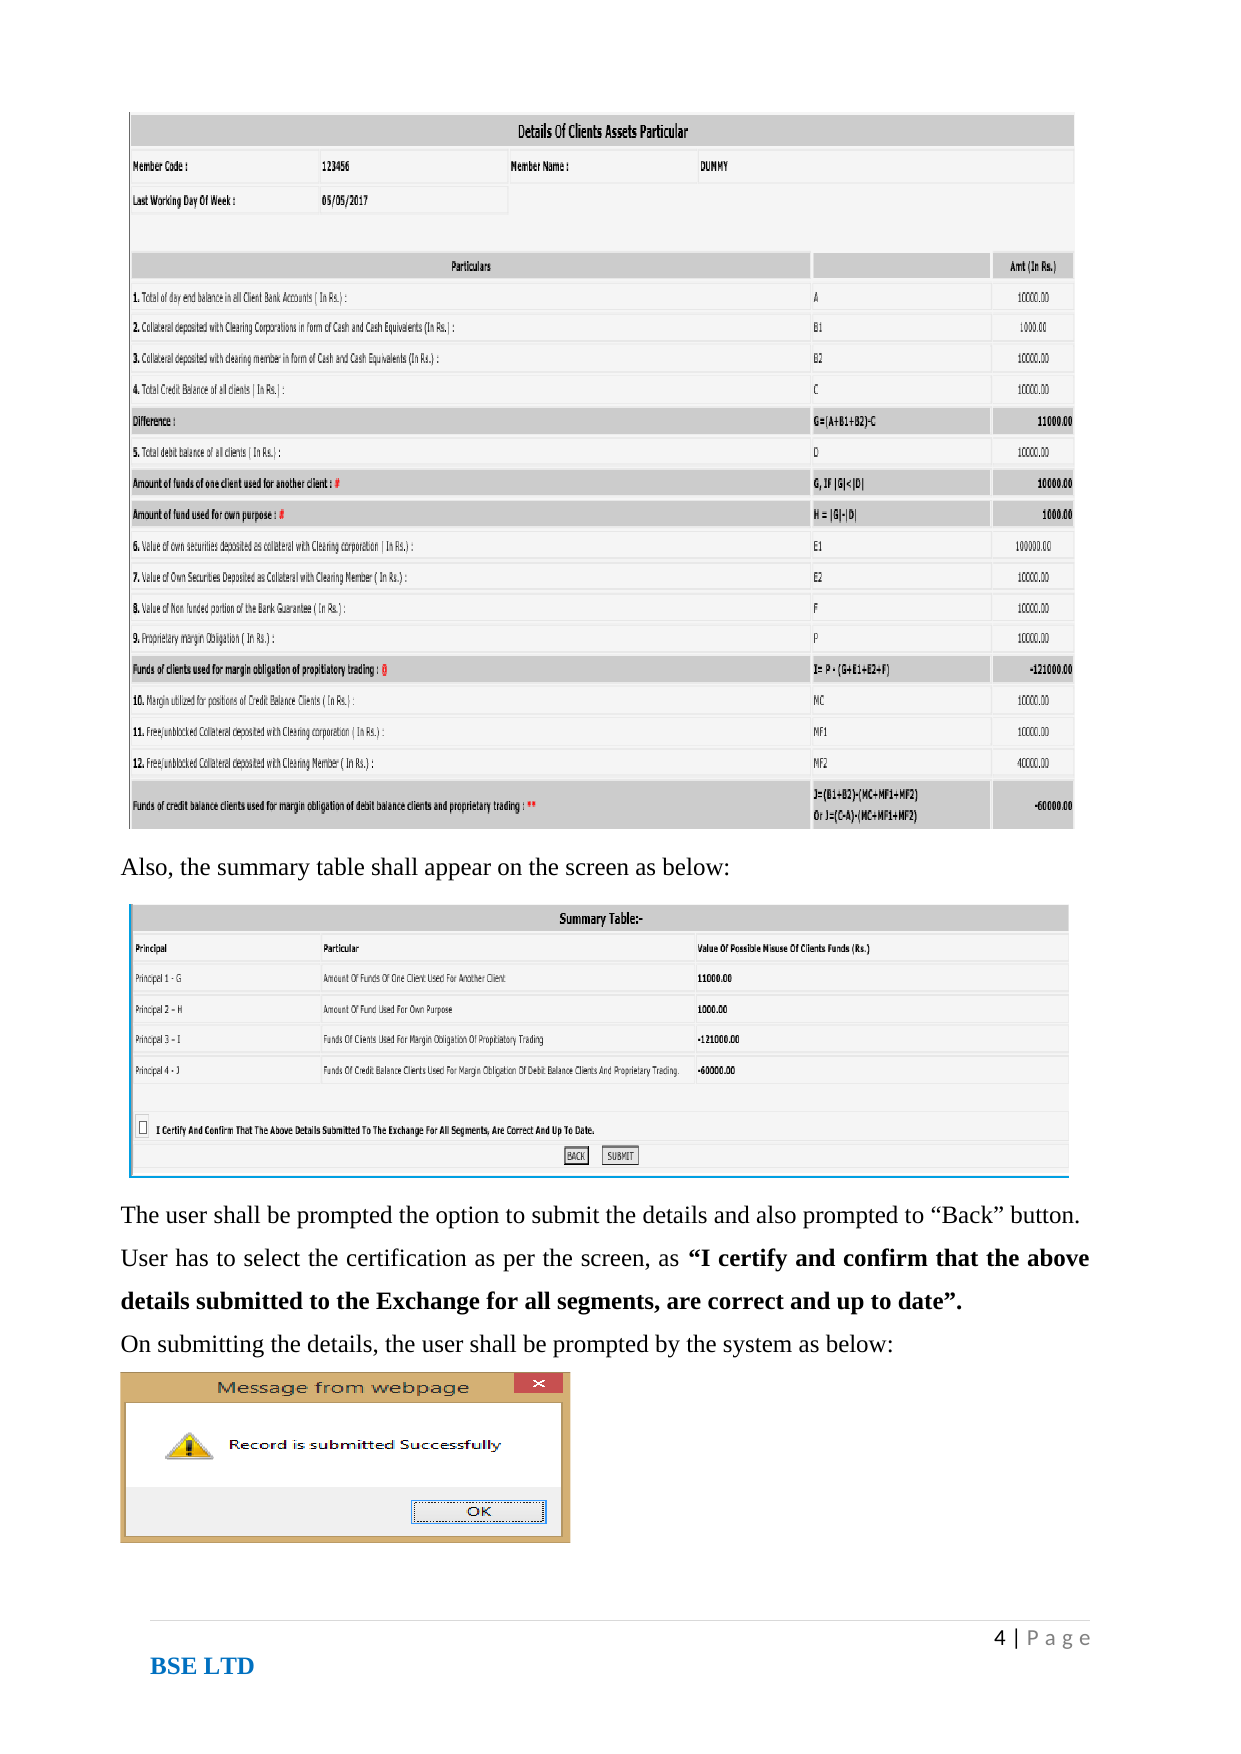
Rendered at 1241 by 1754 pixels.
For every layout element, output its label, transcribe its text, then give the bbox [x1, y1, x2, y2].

text User has to select the certification as per the screen, as “I certify and confirm that the above details submitted to the Exchange for all segments, are correct and up to date”. [120, 1243, 1090, 1315]
text On submitting the details, the user shall be prompted by the system as below: [120, 1329, 1090, 1358]
text The user shall be prompted the option to submit the details and also prompted to “Back” button. [120, 1200, 1090, 1228]
picture [129, 112, 1075, 829]
picture [132, 904, 1069, 1175]
text Also, the summary table shall appear on the screen as below: [120, 852, 1090, 881]
picture [120, 1372, 571, 1543]
